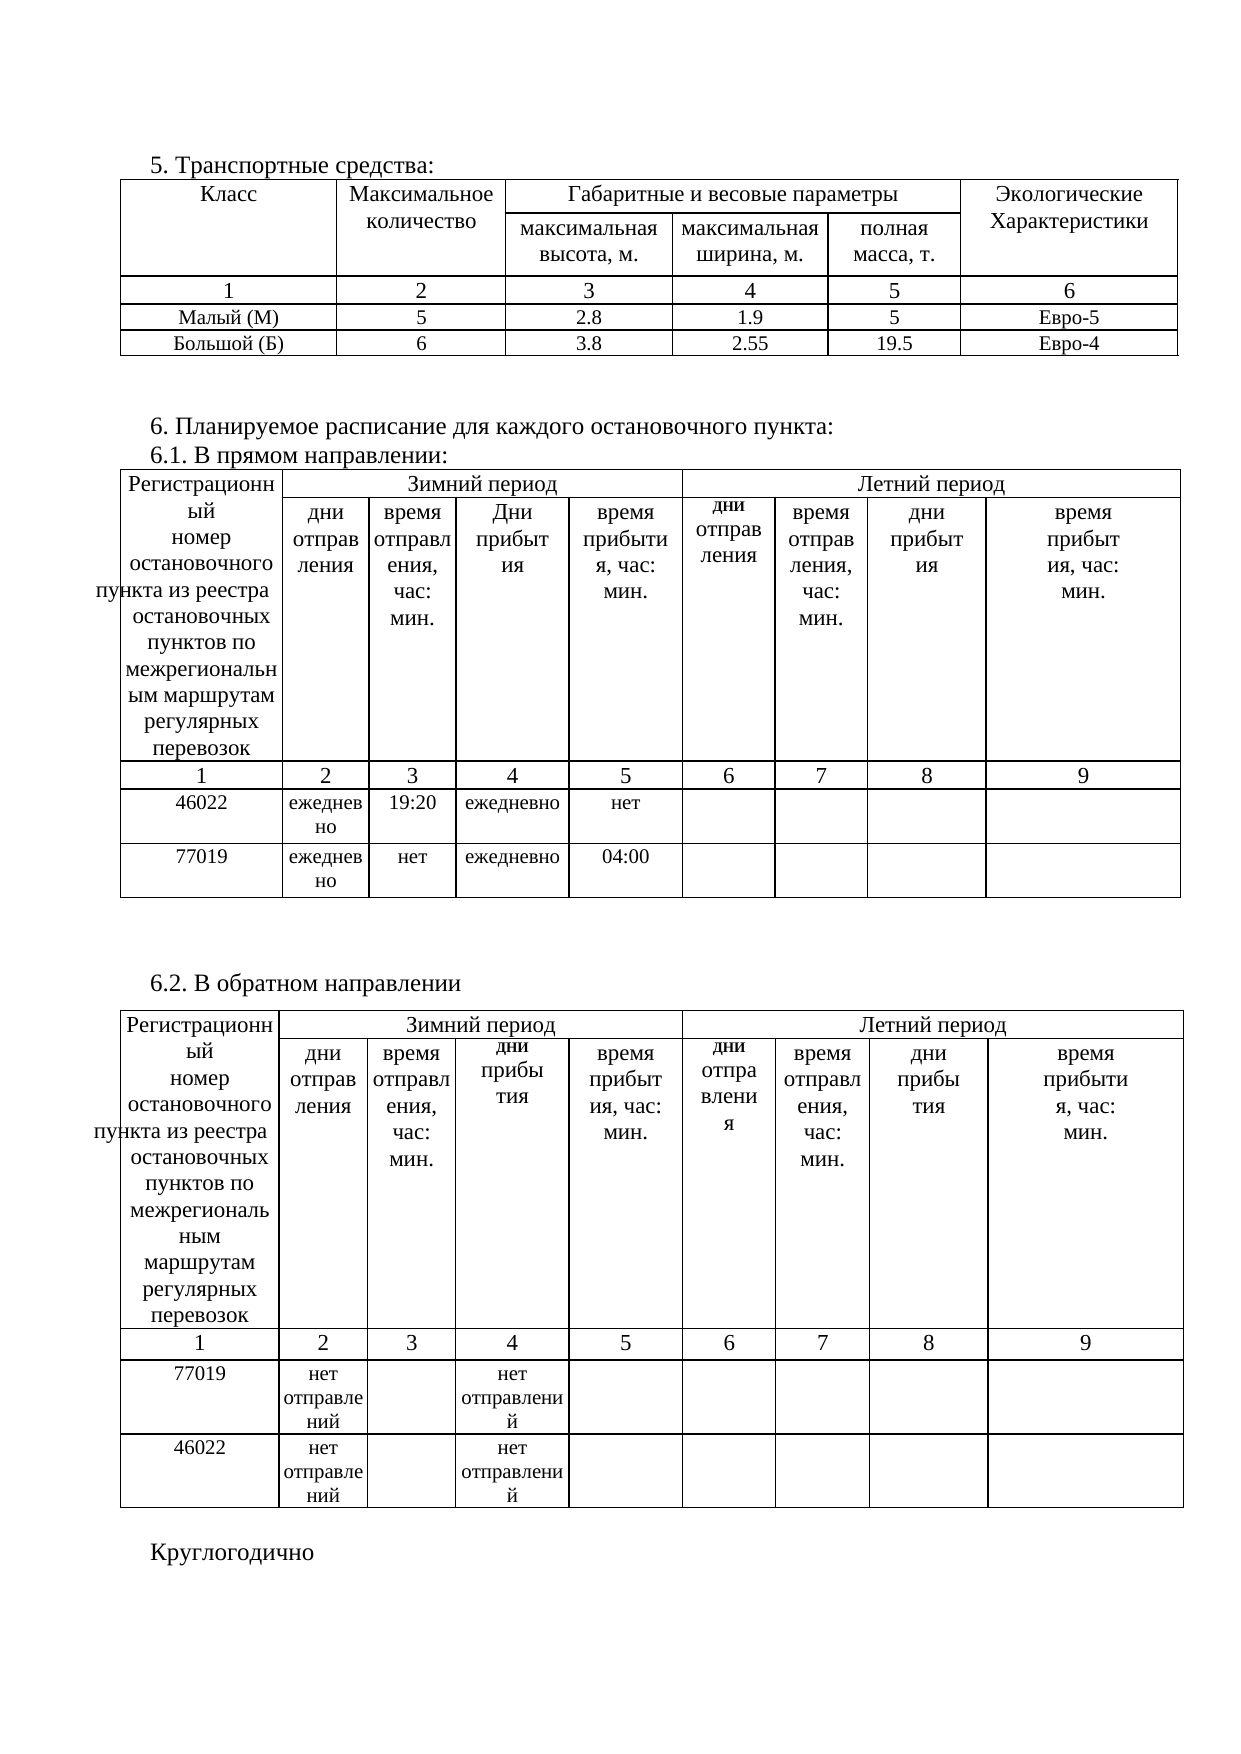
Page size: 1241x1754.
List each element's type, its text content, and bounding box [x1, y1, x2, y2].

table_cell дни отправ ления [280, 1039, 367, 1327]
table_cell нет отправлений [280, 1435, 367, 1507]
table_cell 5 [337, 305, 505, 329]
table_cell [683, 844, 774, 897]
table_cell 5 [570, 1329, 682, 1359]
text 6. Планируемое расписание для каждого остановочного пункта: [150, 411, 1090, 440]
table_cell 9 [989, 1329, 1183, 1359]
table_cell Евро-4 [961, 331, 1177, 354]
table_cell 2 [280, 1329, 367, 1359]
table_cell [989, 1361, 1183, 1433]
table_cell время прибыти я, час: мин. [989, 1039, 1183, 1327]
table_cell [987, 790, 1180, 842]
table_cell [870, 1361, 987, 1433]
table_cell 3 [370, 762, 455, 788]
table_cell максимальная высота, м. [506, 214, 672, 275]
table_cell 6 [337, 331, 505, 354]
table_cell 1 [121, 277, 336, 303]
table_header Регистрационный номер остановочного пункта из реестра остановочных пунктов по межрегиональным маршрутам регулярных перевозок [121, 1011, 278, 1327]
table_cell 7 [776, 1329, 869, 1359]
table_cell 77019 [121, 1361, 278, 1433]
table_cell 19:20 [370, 790, 455, 842]
table_header Регистрационный номер остановочного пункта из реестра остановочных пунктов по межрегиональным маршрутам регулярных перевозок [121, 470, 282, 760]
table_cell 8 [868, 762, 985, 788]
table_cell 4 [673, 277, 827, 303]
table_cell 4 [456, 1329, 568, 1359]
table_cell 6 [961, 277, 1177, 303]
table_cell [776, 1435, 869, 1507]
table_cell [776, 844, 867, 897]
table_cell 1 [121, 762, 282, 788]
table_cell [368, 1435, 455, 1507]
text 6.2. В обратном направлении [150, 968, 1090, 997]
table_cell 1.9 [673, 305, 827, 329]
table_cell 46022 [121, 1435, 278, 1507]
table_cell нет отправлений [456, 1361, 568, 1433]
table_header Габаритные и весовые параметры [506, 180, 960, 212]
table_header Зимний период [280, 1011, 682, 1038]
text 6.1. В прямом направлении: [150, 440, 1090, 469]
table_cell дни прибыт ия [868, 498, 985, 760]
table_cell 46022 [121, 790, 282, 842]
table_cell Евро-5 [961, 305, 1177, 329]
table_cell 2 [283, 762, 368, 788]
table_cell 6 [683, 762, 774, 788]
table_cell 5 [829, 305, 960, 329]
table_cell [989, 1435, 1183, 1507]
table_header Класс [121, 180, 336, 275]
table_cell ежедневно [457, 844, 568, 897]
table_cell время отправл ения, час: мин. [776, 1039, 869, 1327]
table_cell дни отправ ления [283, 498, 368, 760]
table_header Экологические Характеристики [961, 180, 1177, 275]
table_cell 4 [457, 762, 568, 788]
table_cell [570, 1361, 682, 1433]
table_cell 2.8 [506, 305, 672, 329]
table_cell [683, 1435, 775, 1507]
table_header Летний период [683, 1011, 1183, 1038]
table_cell ДНИ отправ ления [683, 498, 774, 760]
table_cell время прибыти я, час: мин. [570, 498, 682, 760]
table_cell нет отправлений [456, 1435, 568, 1507]
table_cell время отправ ления, час: мин. [776, 498, 867, 760]
table_cell 7 [776, 762, 867, 788]
table_cell 5 [829, 277, 960, 303]
table_cell 3.8 [506, 331, 672, 354]
table_cell нет отправлений [280, 1361, 367, 1433]
table_cell время отправл ения, час: мин. [370, 498, 455, 760]
table_cell Дни прибыт ия [457, 498, 568, 760]
table_cell ДНИ прибы тия [456, 1039, 568, 1327]
table_cell 3 [506, 277, 672, 303]
table_cell 77019 [121, 844, 282, 897]
table_header Зимний период [283, 470, 682, 497]
table_cell нет [570, 790, 682, 842]
table_cell [570, 1435, 682, 1507]
table_header Летний период [683, 470, 1180, 497]
text Круглогодично [150, 1537, 1090, 1566]
table_cell 3 [368, 1329, 455, 1359]
table_cell ДНИ отпра влени я [683, 1039, 775, 1327]
table_cell ежедневно [457, 790, 568, 842]
table_cell [776, 790, 867, 842]
table_cell Большой (Б) [121, 331, 336, 354]
table_cell 9 [987, 762, 1180, 788]
table_cell 2.55 [673, 331, 827, 354]
text 5. Транспортные средства: [150, 150, 1090, 179]
table_cell 04:00 [570, 844, 682, 897]
table_cell [368, 1361, 455, 1433]
table_cell время отправл ения, час: мин. [368, 1039, 455, 1327]
table_cell 6 [683, 1329, 775, 1359]
table_cell максимальная ширина, м. [673, 214, 827, 275]
table_cell [683, 1361, 775, 1433]
table_cell полная масса, т. [829, 214, 960, 275]
table_cell Малый (М) [121, 305, 336, 329]
table_cell [870, 1435, 987, 1507]
table_cell [683, 790, 774, 842]
table_cell [776, 1361, 869, 1433]
table_cell время прибыт ия, час: мин. [570, 1039, 682, 1327]
table_cell 1 [121, 1329, 278, 1359]
table_cell ежедневно [283, 790, 368, 842]
table_cell 19.5 [829, 331, 960, 354]
table_cell дни прибы тия [870, 1039, 987, 1327]
table_cell [868, 844, 985, 897]
table_cell 5 [570, 762, 682, 788]
table_cell нет [370, 844, 455, 897]
table_cell 8 [870, 1329, 987, 1359]
table_cell [987, 844, 1180, 897]
table_cell ежедневно [283, 844, 368, 897]
table_header Максимальное количество [337, 180, 505, 275]
table_cell время прибыт ия, час: мин. [987, 498, 1180, 760]
table_cell 2 [337, 277, 505, 303]
table_cell [868, 790, 985, 842]
